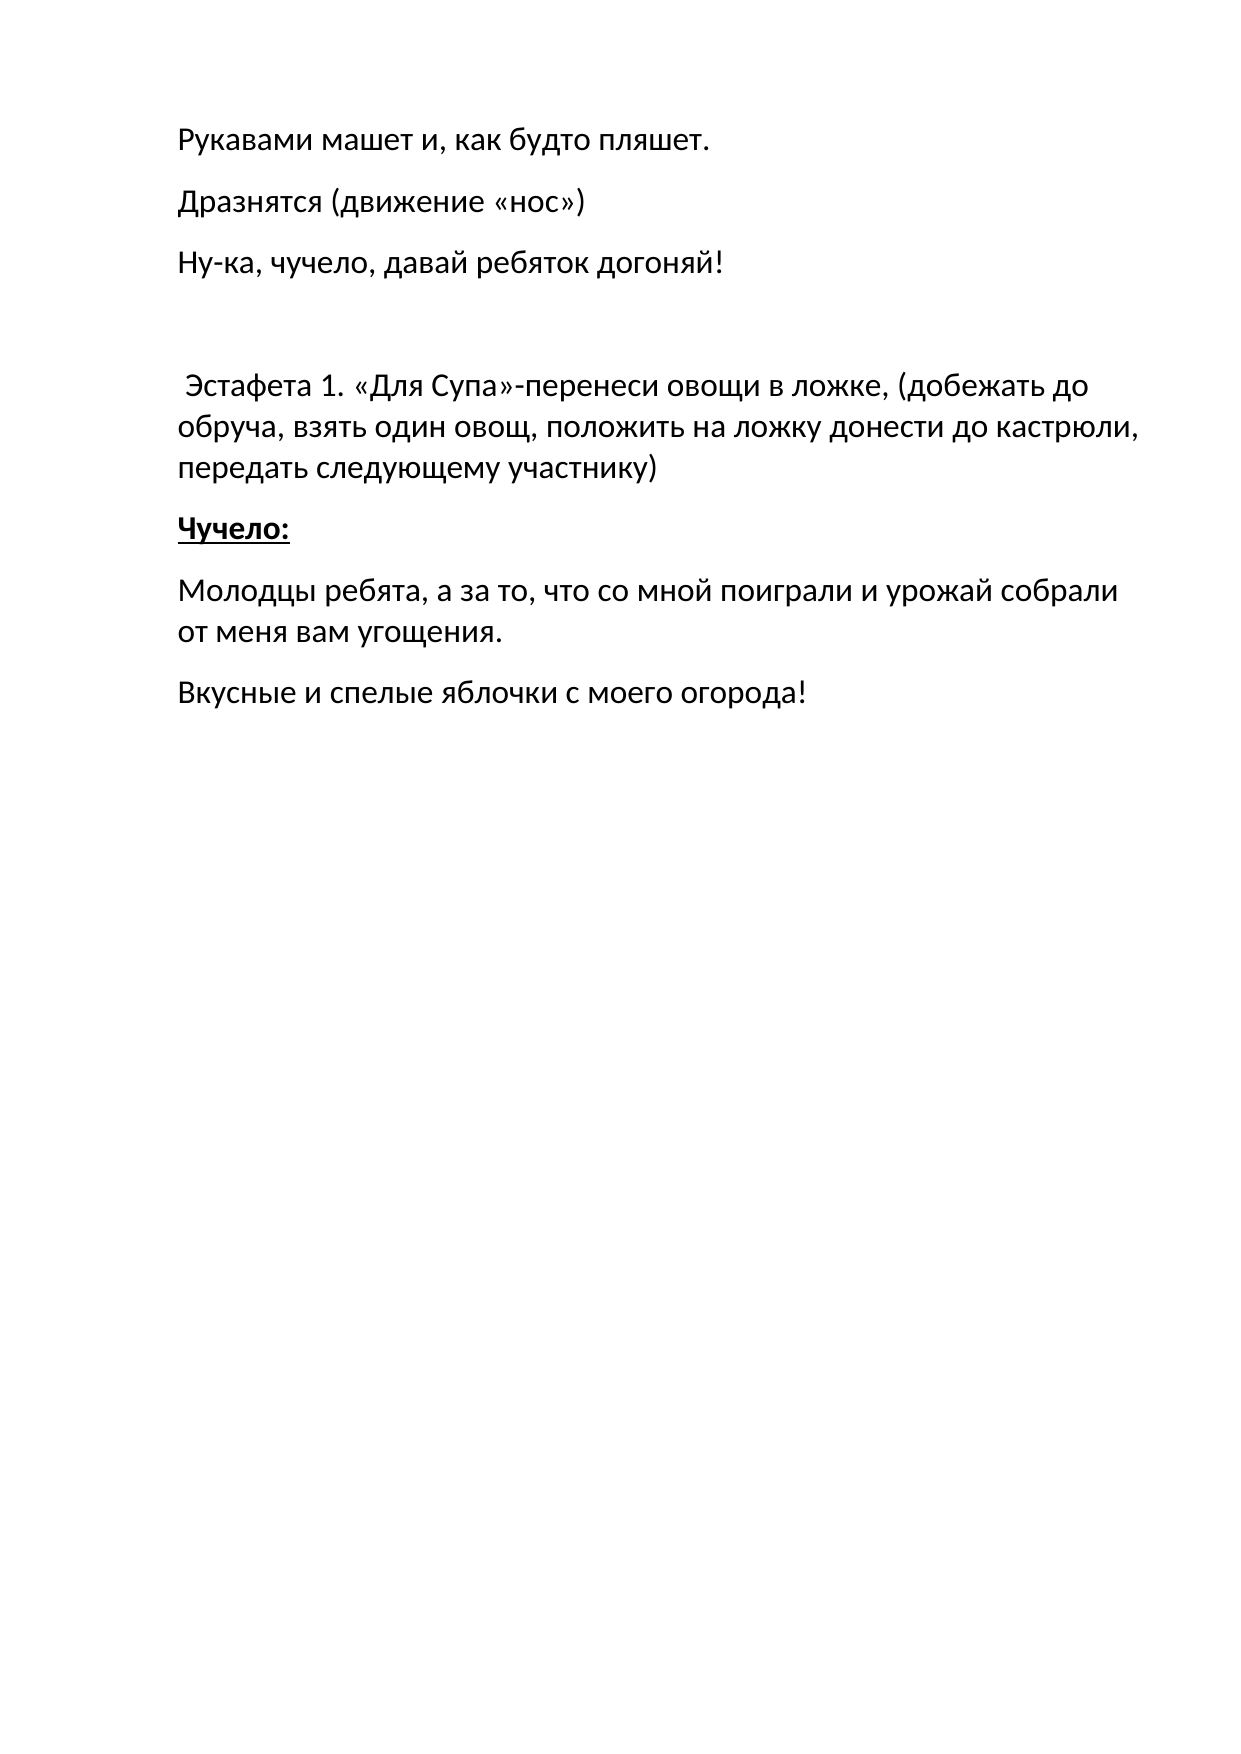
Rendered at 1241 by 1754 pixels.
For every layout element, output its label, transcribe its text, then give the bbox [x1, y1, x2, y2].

text Молодцы ребята, а за то, что со мной поиграли и урожай собрали от меня вам угощения. [177, 569, 1152, 650]
text Вкусные и спелые яблочки с моего огорода! [177, 671, 1152, 712]
text Чучело: [177, 507, 1152, 548]
text Рукавами машет и, как будто пляшет. [177, 118, 1152, 159]
text Эстафета 1. «Для Супа»-перенеси овощи в ложке, (добежать до обруча, взять один овощ, положить на ложку донести до кастрюли, передать следующему участнику) [177, 364, 1152, 487]
text Ну-ка, чучело, давай ребяток догоняй! [177, 241, 1152, 282]
text Дразнятся (движение «нос») [177, 180, 1152, 220]
